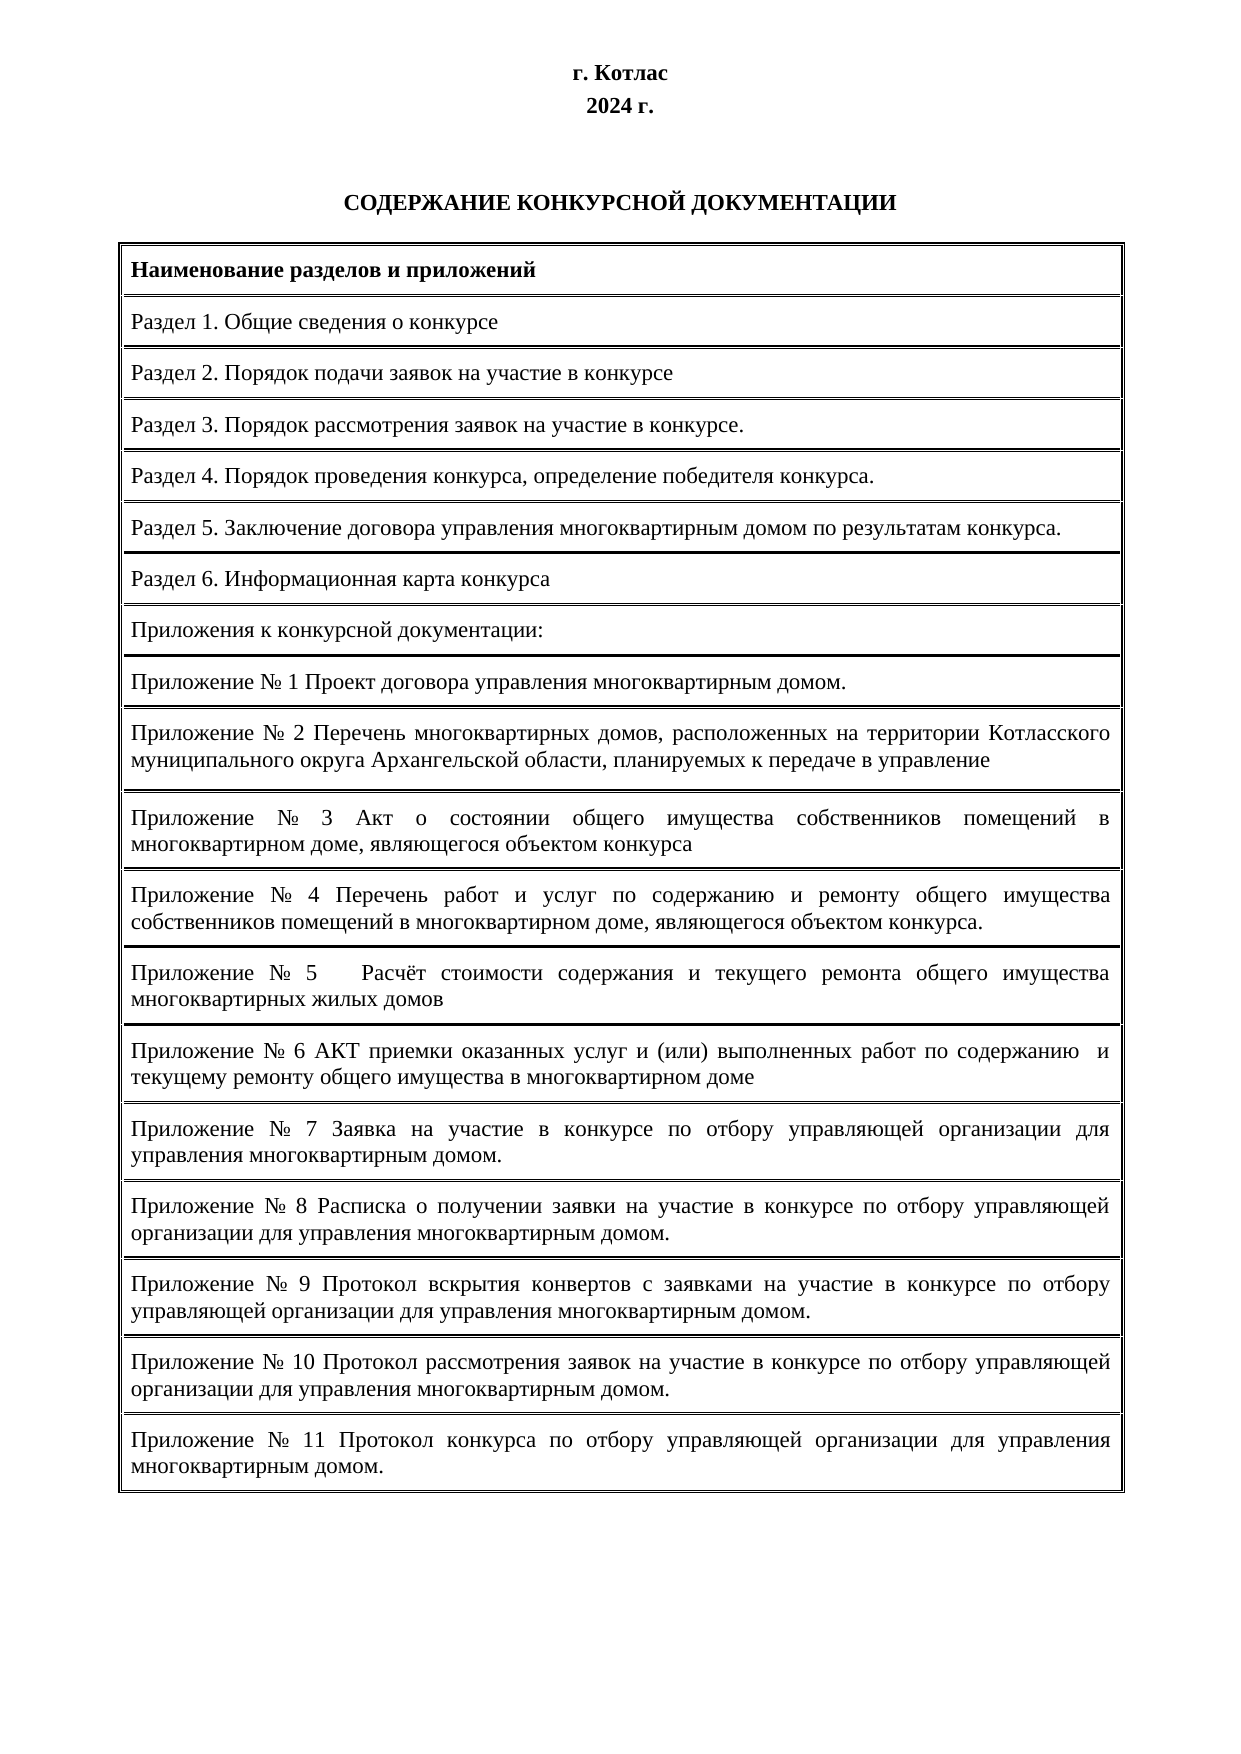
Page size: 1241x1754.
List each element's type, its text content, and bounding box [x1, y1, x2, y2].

text СОДЕРЖАНИЕ КОНКУРСНОЙ ДОКУМЕНТАЦИИ [118, 189, 1122, 216]
table_cell Приложения к конкурсной документации: [122, 603, 1122, 654]
table_cell Приложение № 7 Заявка на участие в конкурсе по отбору управляющей организации для управления многоквартирным домом. [120, 1101, 1123, 1178]
table_cell Приложение № 4 Перечень работ и услуг по содержанию и ремонту общего имущества собственников помещений в многоквартирном доме, являющегося объектом конкурса. [122, 867, 1122, 945]
text 2024 г. [118, 92, 1122, 118]
table_cell Приложение № 6 АКТ приемки оказанных услуг и (или) выполненных работ по содержанию и текущему ремонту общего имущества в многоквартирном доме [120, 1023, 1123, 1101]
text г. Котлас [118, 59, 1122, 85]
table_cell Раздел 6. Информационная карта конкурса [122, 551, 1121, 602]
table_cell Приложение № 2 Перечень многоквартирных домов, расположенных на территории Котласского муниципального округа Архангельской области, планируемых к передаче в управление [122, 705, 1122, 789]
table_cell Приложение № 8 Расписка о получении заявки на участие в конкурсе по отбору управляющей организации для управления многоквартирным домом. [122, 1179, 1122, 1256]
table_cell Раздел 5. Заключение договора управления многоквартирным домом по результатам конкурса. [122, 500, 1122, 551]
table_cell Раздел 2. Порядок подачи заявок на участие в конкурсе [122, 345, 1122, 397]
table_cell Раздел 4. Порядок проведения конкурса, определение победителя конкурса. [122, 448, 1122, 499]
table_header Наименование разделов и приложений [122, 246, 1121, 294]
table_cell Раздел 3. Порядок рассмотрения заявок на участие в конкурсе. [120, 397, 1123, 448]
table_cell Приложение № 11 Протокол конкурса по отбору управляющей организации для управления многоквартирным домом. [120, 1412, 1123, 1490]
table_cell Приложение № 3 Акт о состоянии общего имущества собственников помещений в многоквартирном доме, являющегося объектом конкурса [122, 789, 1122, 867]
table_cell Приложение № 1 Проект договора управления многоквартирным домом. [122, 654, 1121, 705]
table_cell Раздел 1. Общие сведения о конкурсе [120, 294, 1123, 345]
table_cell Приложение № 10 Протокол рассмотрения заявок на участие в конкурсе по отбору управляющей организации для управления многоквартирным домом. [122, 1334, 1122, 1412]
table_cell Приложение № 5 Расчёт стоимости содержания и текущего ремонта общего имущества многоквартирных жилых домов [122, 945, 1121, 1023]
table_cell Приложение № 9 Протокол вскрытия конвертов с заявками на участие в конкурсе по отбору управляющей организации для управления многоквартирным домом. [122, 1256, 1122, 1334]
